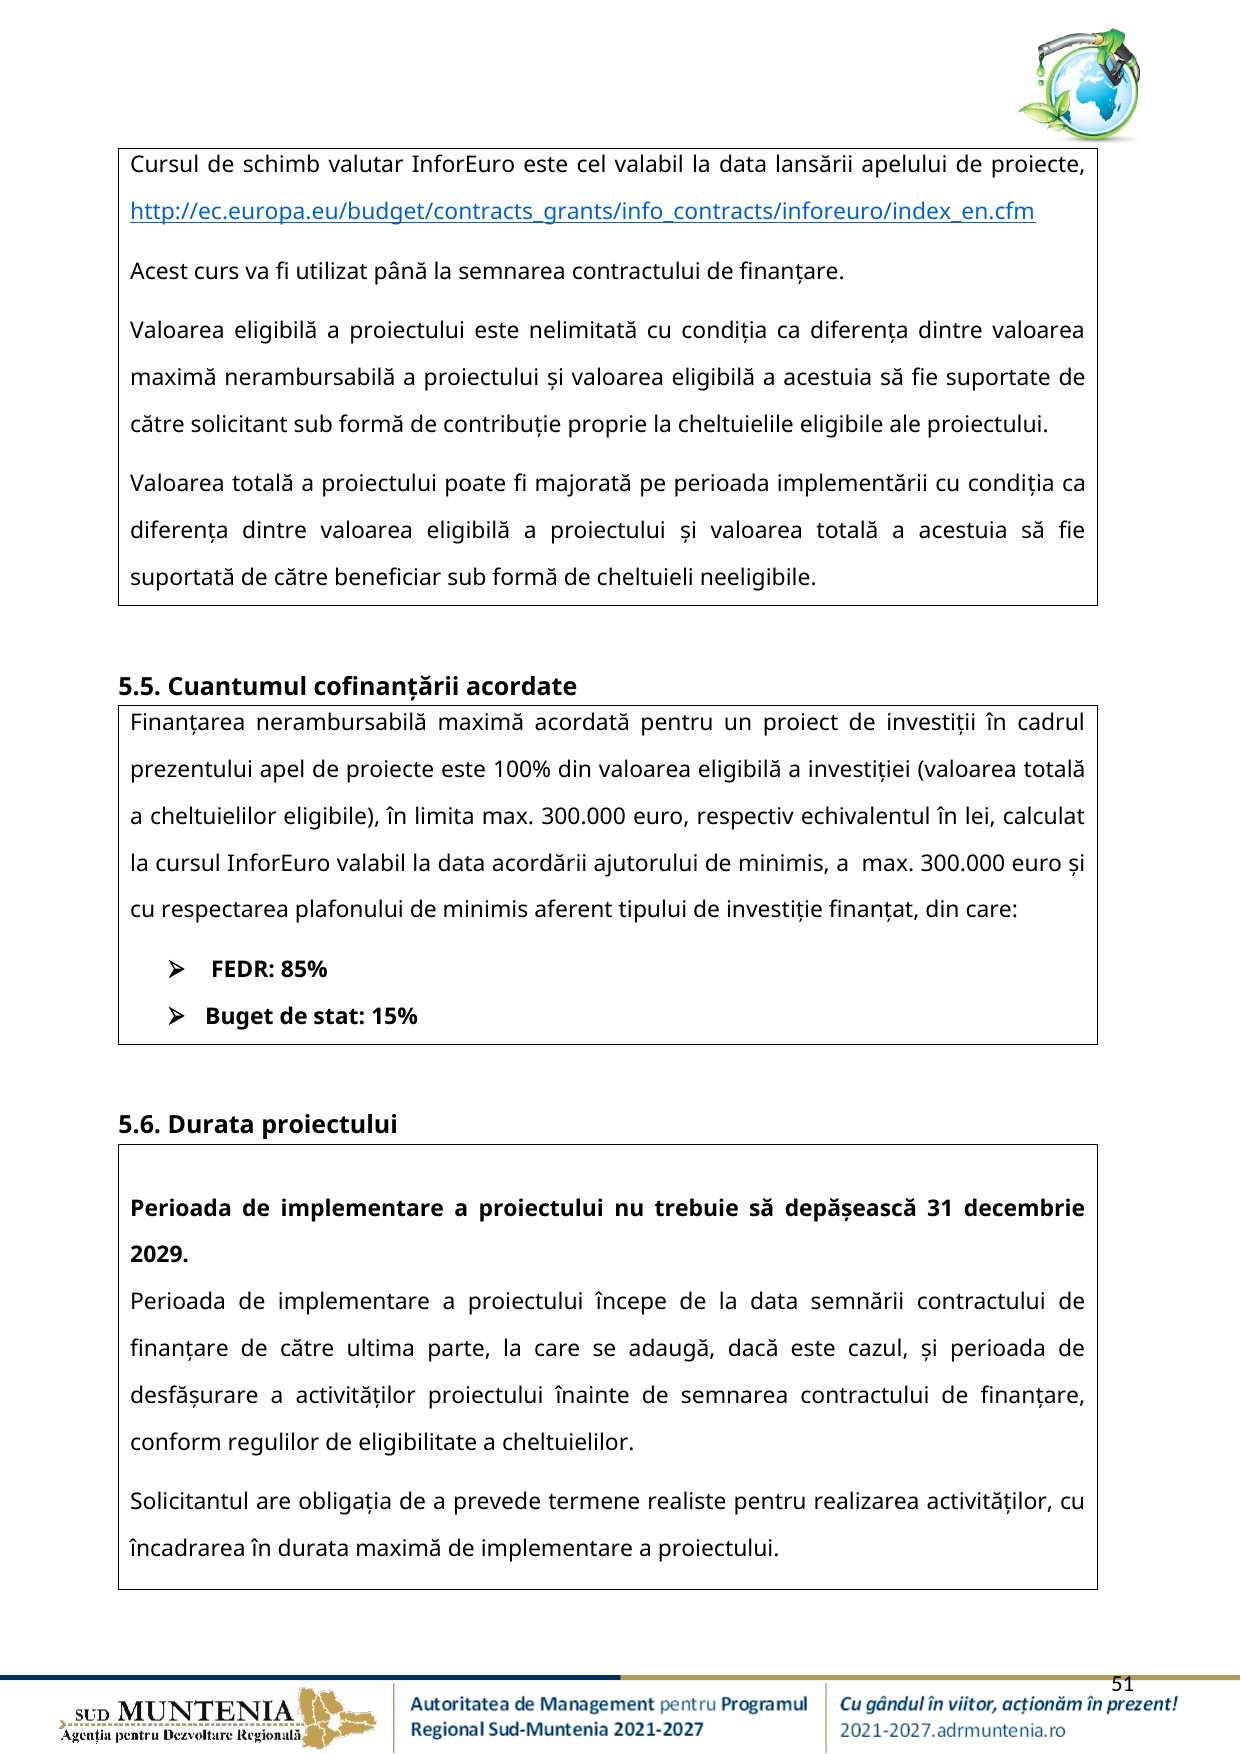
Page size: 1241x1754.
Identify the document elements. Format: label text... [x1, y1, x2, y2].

picture [1003, 28, 1157, 146]
picture [0, 1675, 1241, 1754]
subtitle 5.6. Durata proiectului [118, 1107, 1134, 1141]
subtitle 5.5. Cuantumul cofinanțării acordate [118, 668, 1134, 702]
table_header Finanțarea nerambursabilă maximă acordată pentru un proiect de investiții în cadrul prezentului apel de proiecte este 100% din valoarea eligibilă a investiției (valoarea totală a cheltuielilor eligibile), în limita max. 300.000 euro, respectiv echivalentul în lei, calculat la cursul InforEuro valabil la data acordării ajutorului de minimis, a max. 300.000 euro și cu respectarea plafonului de minimis aferent tipului de investiție finanțat, din care: FEDR: 85% Buget de stat: 15% [119, 706, 1097, 1044]
